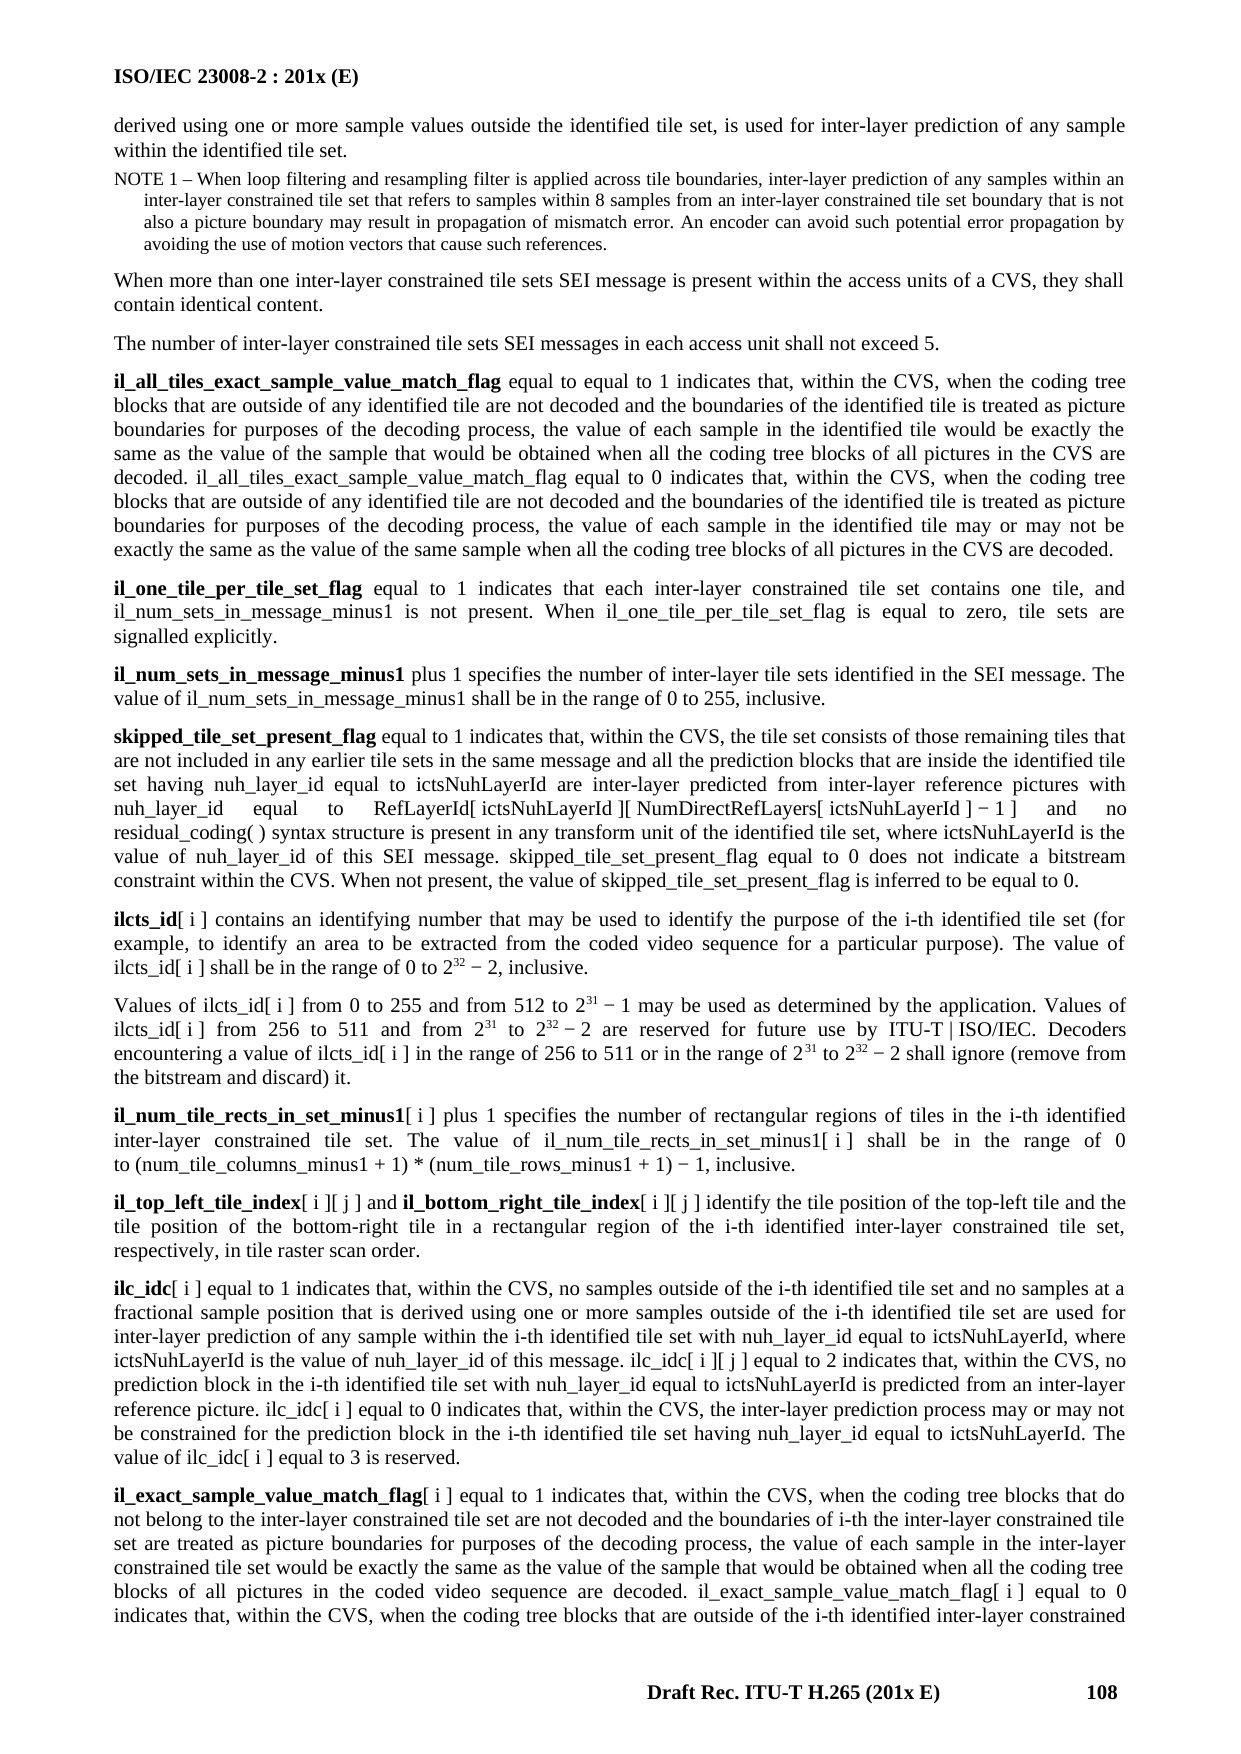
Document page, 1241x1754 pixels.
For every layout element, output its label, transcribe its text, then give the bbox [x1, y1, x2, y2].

text il_top_left_tile_index[ i ][ j ] and il_bottom_right_tile_index[ i ][ j ] identify the tile position of the top-left tile and the tile position of the bottom-right tile in a rectangular region of the i-th identified inter-layer constrained tile set, respectively, in tile raster scan order. [113, 1190, 1127, 1262]
text il_num_sets_in_message_minus1 plus 1 specifies the number of inter-layer tile sets identified in the SEI message. The value of il_num_sets_in_message_minus1 shall be in the range of 0 to 255, inclusive. [113, 662, 1127, 710]
text Values of ilcts_id[ i ] from 0 to 255 and from 512 to 231 − 1 may be used as determined by the application. Values of ilcts_id[ i ] from 256 to 511 and from 231 to 232 − 2 are reserved for future use by ITU-T | ISO/IEC. Decoders encountering a value of ilcts_id[ i ] in the range of 256 to 511 or in the range of 231 to 232 − 2 shall ignore (remove from the bitstream and discard) it. [113, 993, 1127, 1089]
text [113, 113, 1127, 162]
text skipped_tile_set_present_flag equal to 1 indicates that, within the CVS, the tile set consists of those remaining tiles that are not included in any earlier tile sets in the same message and all the prediction blocks that are inside the identified tile set having nuh_layer_id equal to ictsNuhLayerId are inter-layer predicted from inter-layer reference pictures with nuh_layer_id equal to RefLayerId[ ictsNuhLayerId ][ NumDirectRefLayers[ ictsNuhLayerId ] − 1 ] and no residual_coding( ) syntax structure is present in any transform unit of the identified tile set, where ictsNuhLayerId is the value of nuh_layer_id of this SEI message. skipped_tile_set_present_flag equal to 0 does not indicate a bitstream constraint within the CVS. When not present, the value of skipped_tile_set_present_flag is inferred to be equal to 0. [113, 724, 1127, 892]
text il_one_tile_per_tile_set_flag equal to 1 indicates that each inter-layer constrained tile set contains one tile, and il_num_sets_in_message_minus1 is not present. When il_one_tile_per_tile_set_flag is equal to zero, tile sets are signalled explicitly. [113, 575, 1127, 648]
text When more than one inter-layer constrained tile sets SEI message is present within the access units of a CVS, they shall contain identical content. [113, 268, 1127, 316]
text ilcts_id[ i ] contains an identifying number that may be used to identify the purpose of the i-th identified tile set (for example, to identify an area to be extracted from the coded video sequence for a particular purpose). The value of ilcts_id[ i ] shall be in the range of 0 to 232 − 2, inclusive. [113, 907, 1127, 979]
text ilc_idc[ i ] equal to 1 indicates that, within the CVS, no samples outside of the i-th identified tile set and no samples at a fractional sample position that is derived using one or more samples outside of the i-th identified tile set are used for inter-layer prediction of any sample within the i-th identified tile set with nuh_layer_id equal to ictsNuhLayerId, where ictsNuhLayerId is the value of nuh_layer_id of this message. ilc_idc[ i ][ j ] equal to 2 indicates that, within the CVS, no prediction block in the i-th identified tile set with nuh_layer_id equal to ictsNuhLayerId is predicted from an inter-layer reference picture. ilc_idc[ i ] equal to 0 indicates that, within the CVS, the inter-layer prediction process may or may not be constrained for the prediction block in the i-th identified tile set having nuh_layer_id equal to ictsNuhLayerId. The value of ilc_idc[ i ] equal to 3 is reserved. [113, 1276, 1127, 1469]
text il_all_tiles_exact_sample_value_match_flag equal to equal to 1 indicates that, within the CVS, when the coding tree blocks that are outside of any identified tile are not decoded and the boundaries of the identified tile is treated as picture boundaries for purposes of the decoding process, the value of each sample in the identified tile would be exactly the same as the value of the sample that would be obtained when all the coding tree blocks of all pictures in the CVS are decoded. il_all_tiles_exact_sample_value_match_flag equal to 0 indicates that, within the CVS, when the coding tree blocks that are outside of any identified tile are not decoded and the boundaries of the identified tile is treated as picture boundaries for purposes of the decoding process, the value of each sample in the identified tile may or may not be exactly the same as the value of the same sample when all the coding tree blocks of all pictures in the CVS are decoded. [113, 369, 1127, 561]
text The number of inter-layer constrained tile sets SEI messages in each access unit shall not exceed 5. [113, 331, 1127, 354]
text NOTE 1 – When loop filtering and resampling filter is applied across tile boundaries, inter-layer prediction of any samples within an inter-layer constrained tile set that refers to samples within 8 samples from an inter-layer constrained tile set boundary that is not also a picture boundary may result in propagation of mismatch error. An encoder can avoid such potential error propagation by avoiding the use of motion vectors that cause such references. [114, 168, 1127, 254]
text il_num_tile_rects_in_set_minus1[ i ] plus 1 specifies the number of rectangular regions of tiles in the i-th identified inter-layer constrained tile set. The value of il_num_tile_rects_in_set_minus1[ i ] shall be in the range of 0 to (num_tile_columns_minus1 + 1) * (num_tile_rows_minus1 + 1) − 1, inclusive. [113, 1103, 1127, 1176]
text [113, 1483, 1127, 1627]
